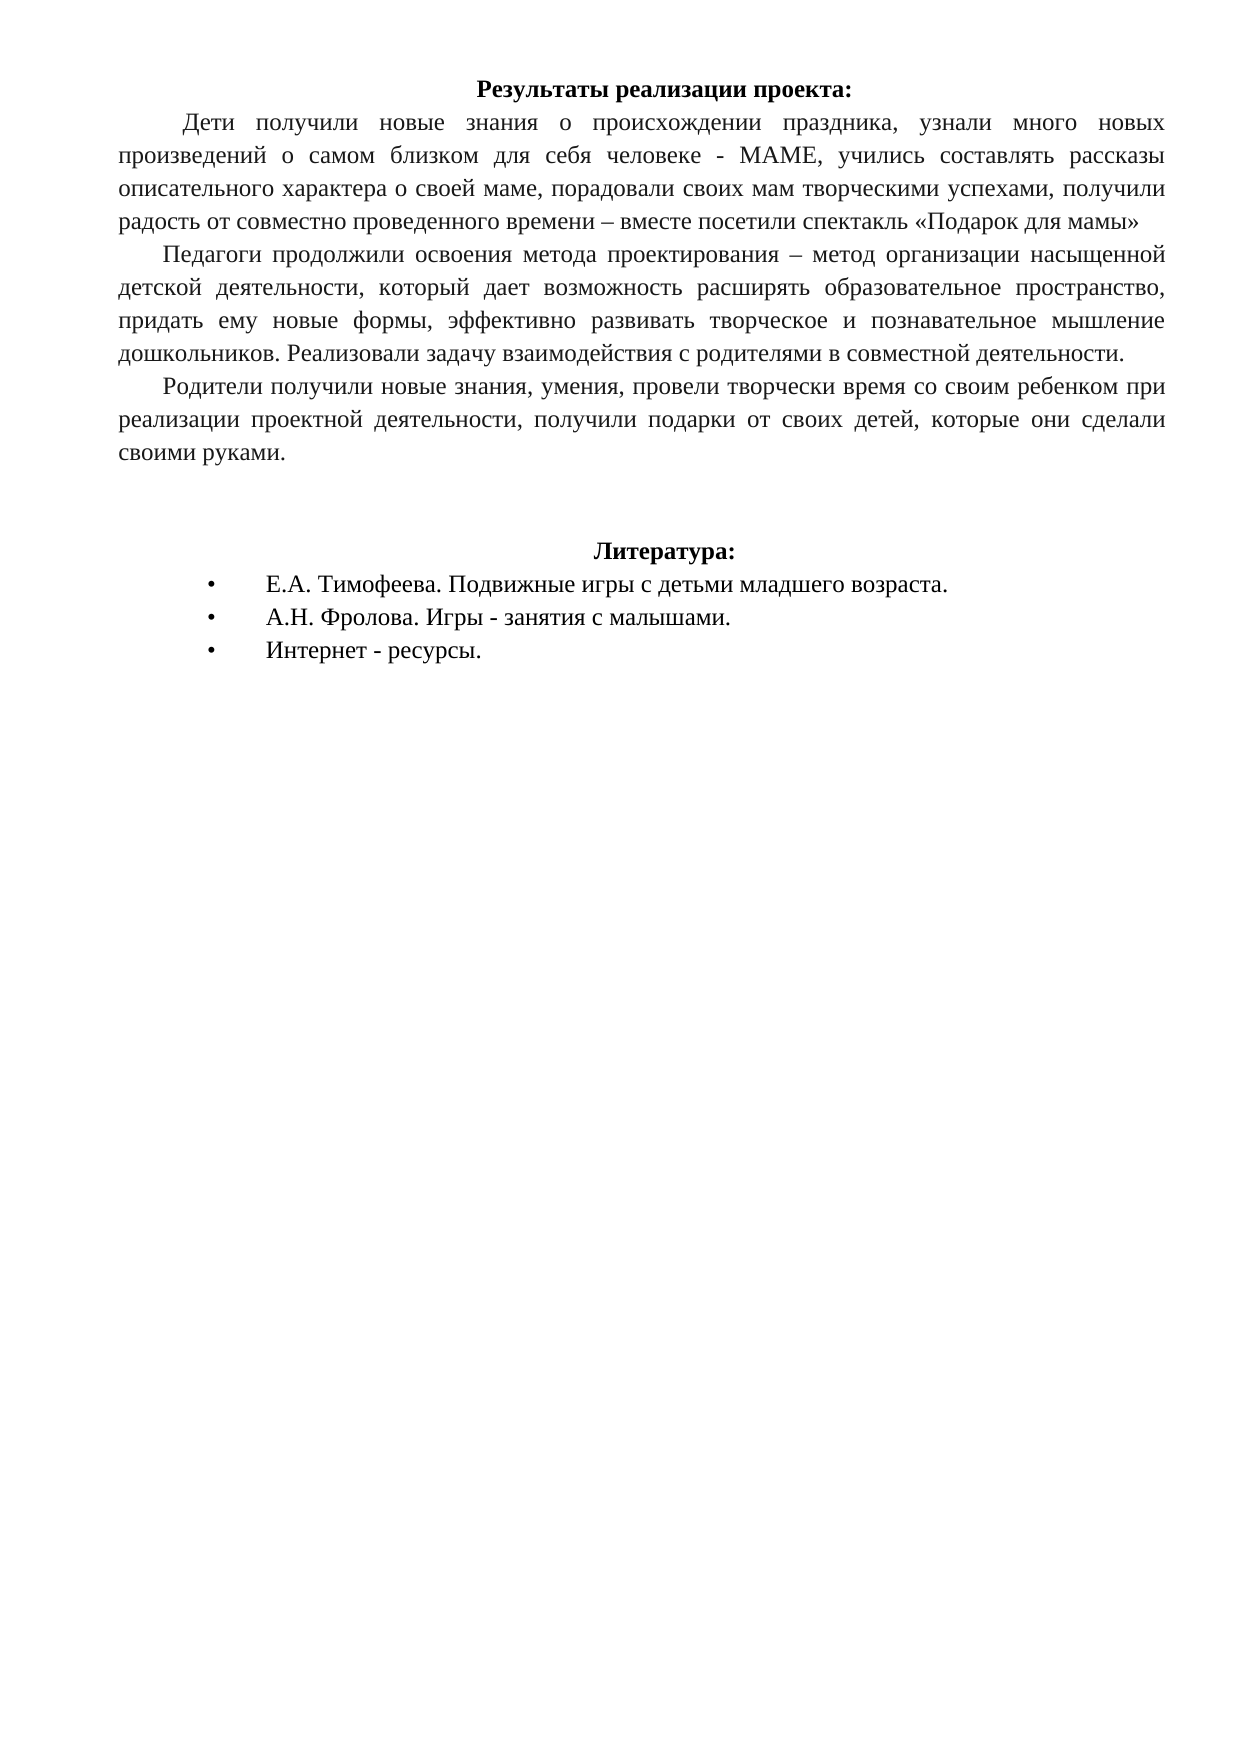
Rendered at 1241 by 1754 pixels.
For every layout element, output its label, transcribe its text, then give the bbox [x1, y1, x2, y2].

text Педагоги продолжили освоения метода проектирования – метод организации насыщенной детской деятельности, который дает возможность расширять образовательное пространство, придать ему новые формы, эффективно развивать творческое и познавательное мышление дошкольников. Реализовали задачу взаимодействия с родителями в совместной деятельности. [118, 239, 1167, 367]
text Родители получили новые знания, умения, провели творчески время со своим ребенком при реализации проектной деятельности, получили подарки от своих детей, которые они сделали своими руками. [118, 371, 1167, 466]
text Дети получили новые знания о происхождении праздника, узнали много новых произведений о самом близком для себя человеке - МАМЕ, учились составлять рассказы описательного характера о своей маме, порадовали своих мам творческими успехами, получили радость от совместно проведенного времени – вместе посетили спектакль «Подарок для мамы» [118, 107, 1167, 235]
list А.Н. Фролова. Игры - занятия с малышами. [162, 602, 1167, 631]
text Литература: [118, 536, 1167, 565]
list Е.А. Тимофеева. Подвижные игры с детьми младшего возраста. [162, 569, 1167, 598]
text Результаты реализации проекта: [118, 74, 1167, 103]
list Интернет - ресурсы. [162, 635, 1167, 664]
